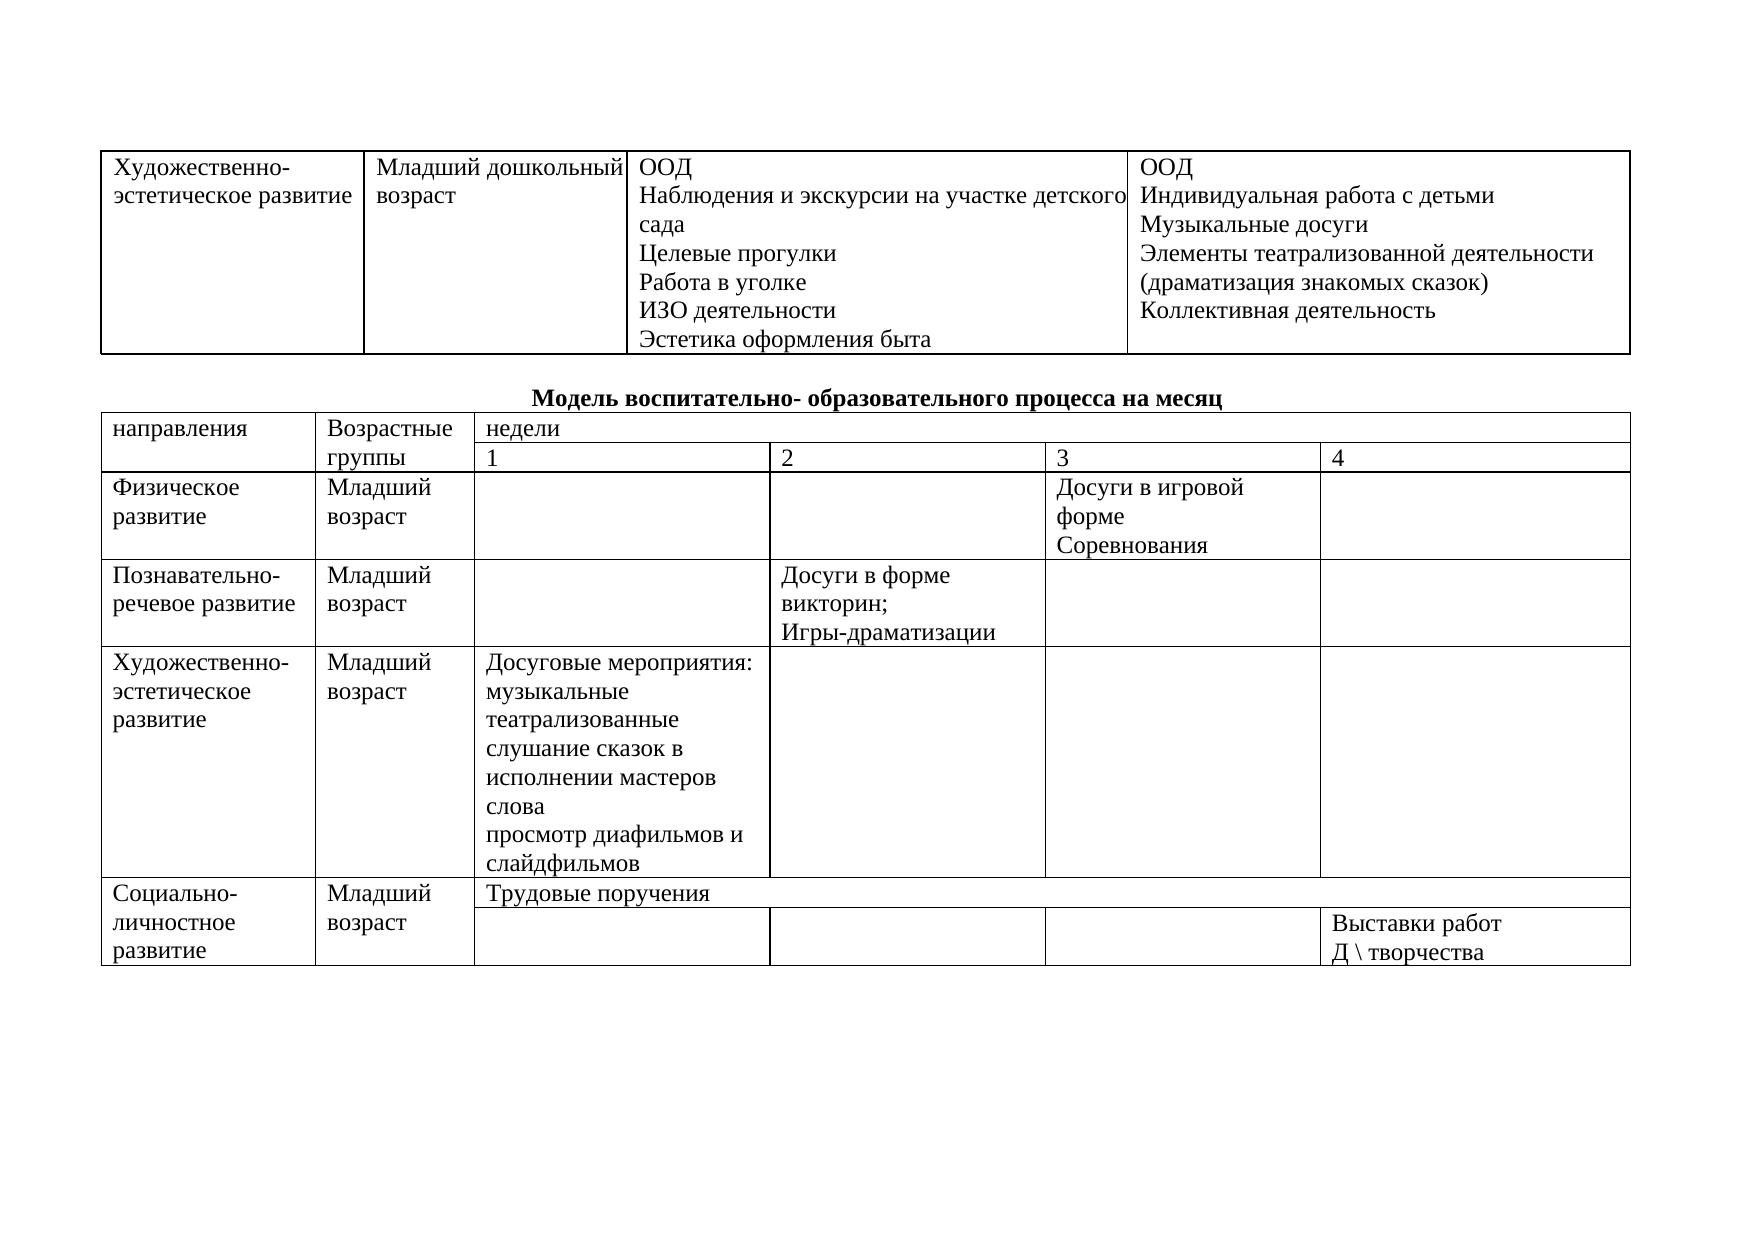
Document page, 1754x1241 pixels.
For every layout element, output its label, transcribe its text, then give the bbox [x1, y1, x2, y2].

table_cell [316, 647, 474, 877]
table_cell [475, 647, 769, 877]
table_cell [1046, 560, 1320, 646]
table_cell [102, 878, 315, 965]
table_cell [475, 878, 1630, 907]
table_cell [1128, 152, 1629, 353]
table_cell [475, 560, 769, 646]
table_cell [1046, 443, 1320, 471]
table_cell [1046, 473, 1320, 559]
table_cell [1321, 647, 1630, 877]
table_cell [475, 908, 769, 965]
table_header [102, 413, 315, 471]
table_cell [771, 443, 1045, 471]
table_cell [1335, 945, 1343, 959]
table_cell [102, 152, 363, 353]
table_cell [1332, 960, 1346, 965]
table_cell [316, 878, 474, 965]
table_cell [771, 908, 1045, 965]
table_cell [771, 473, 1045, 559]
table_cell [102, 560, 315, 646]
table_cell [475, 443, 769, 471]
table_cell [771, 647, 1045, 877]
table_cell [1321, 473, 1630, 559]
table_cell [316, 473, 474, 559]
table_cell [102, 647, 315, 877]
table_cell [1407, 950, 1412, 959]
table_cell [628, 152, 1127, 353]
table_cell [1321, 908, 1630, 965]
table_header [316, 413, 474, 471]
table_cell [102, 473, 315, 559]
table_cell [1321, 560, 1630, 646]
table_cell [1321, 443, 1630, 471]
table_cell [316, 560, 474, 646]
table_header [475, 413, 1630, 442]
text Модель воспитательно- образовательного процесса на месяц [112, 383, 1641, 412]
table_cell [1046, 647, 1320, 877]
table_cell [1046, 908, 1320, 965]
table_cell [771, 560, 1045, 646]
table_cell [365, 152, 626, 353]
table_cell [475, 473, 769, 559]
